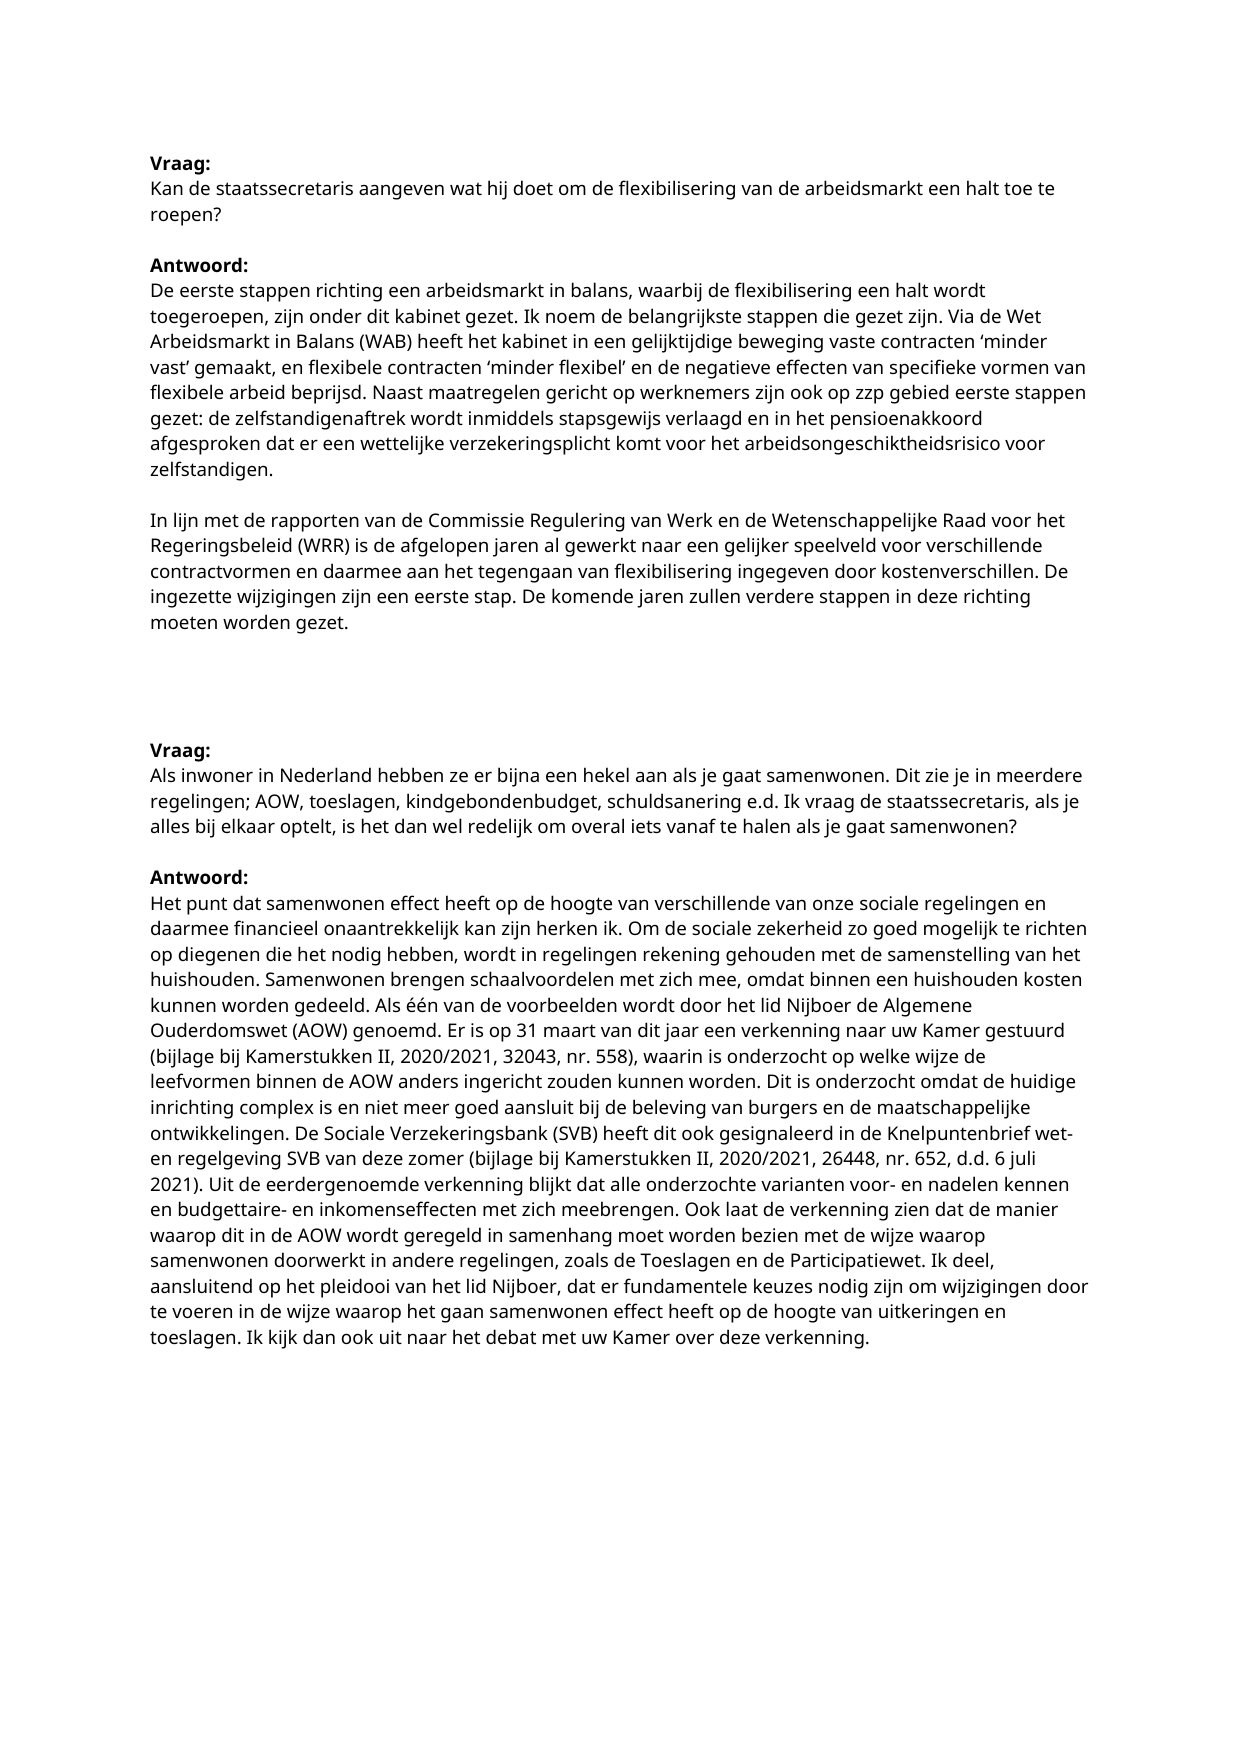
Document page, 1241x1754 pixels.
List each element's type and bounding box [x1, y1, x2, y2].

text [150, 150, 1090, 1404]
